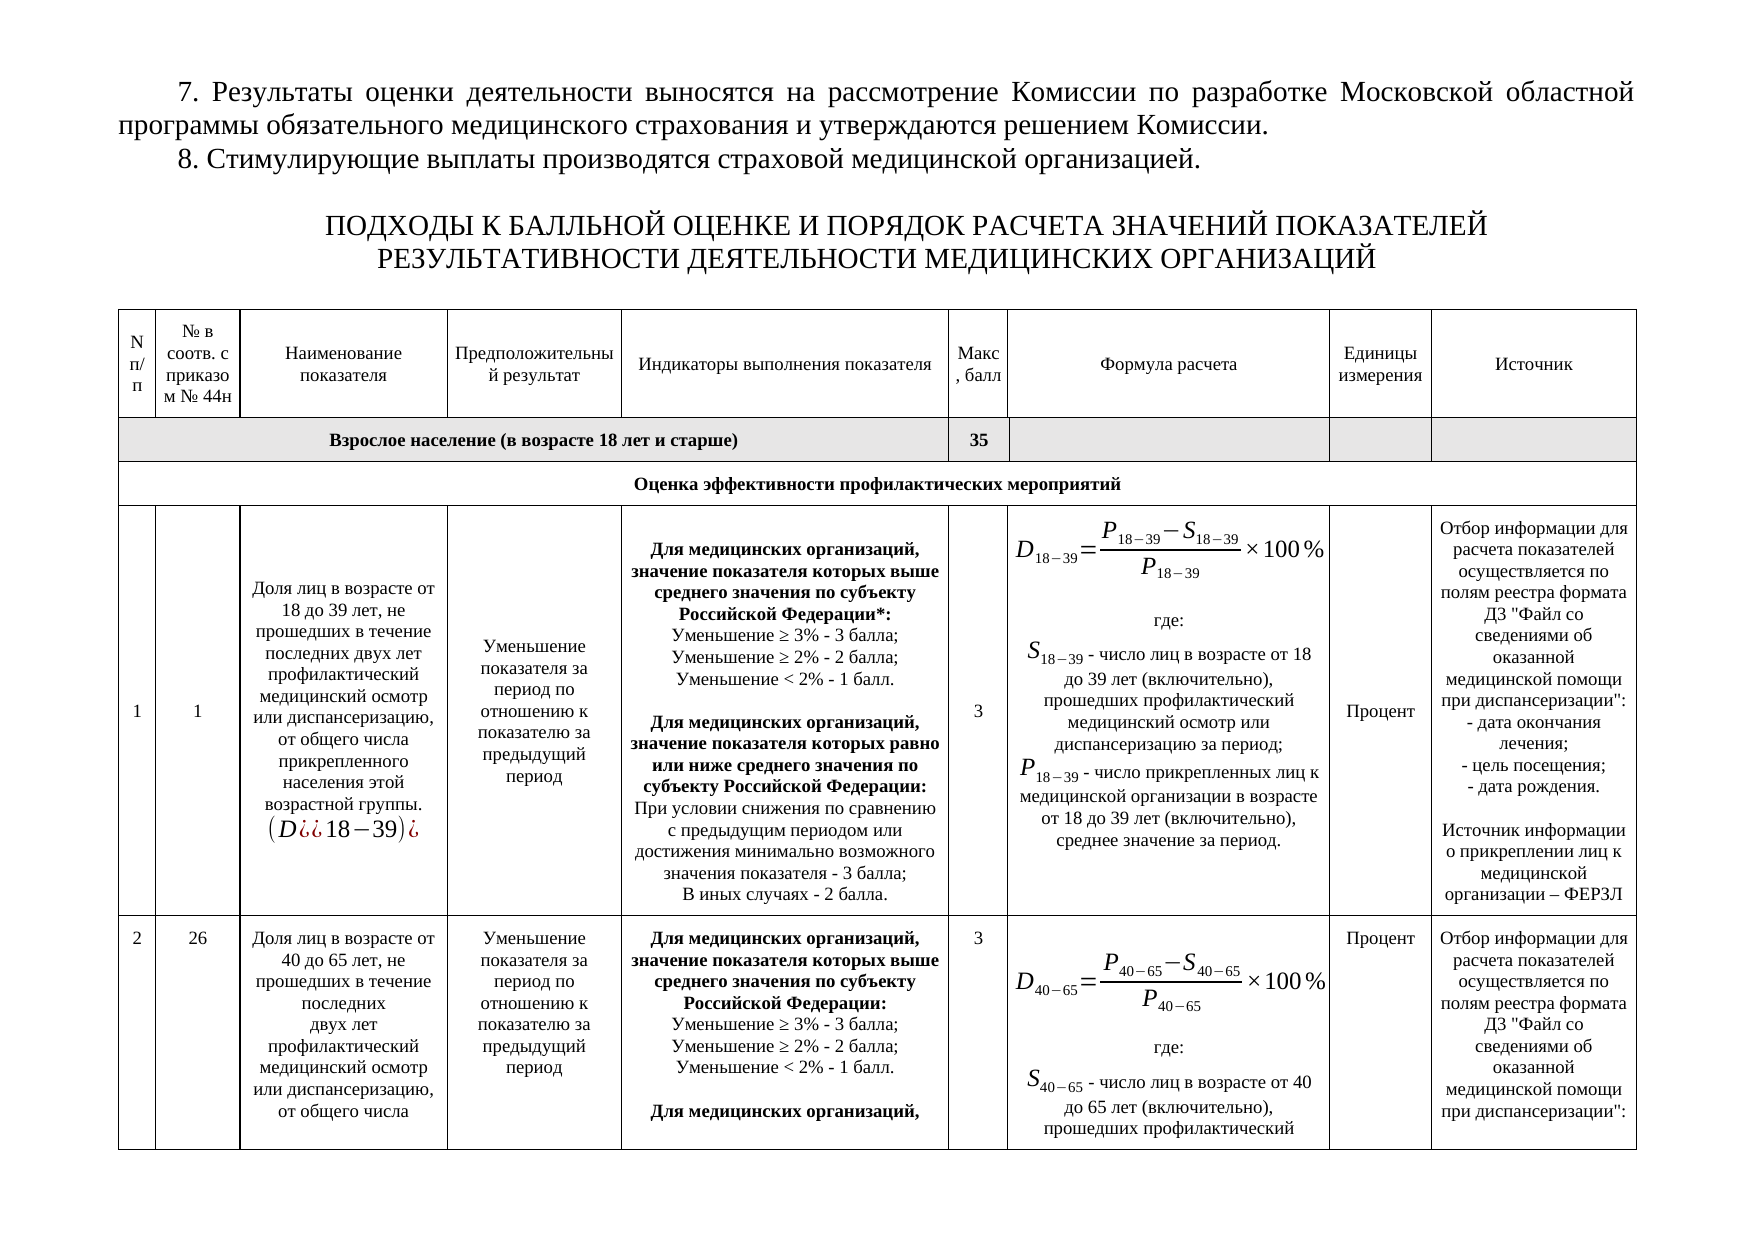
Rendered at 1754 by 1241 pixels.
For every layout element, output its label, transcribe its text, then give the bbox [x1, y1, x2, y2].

table_header Макс, балл [949, 310, 1007, 417]
table_cell 35 [949, 418, 1009, 461]
table_cell [1010, 418, 1329, 461]
table_cell 2 [119, 916, 155, 1149]
table_cell 26 [156, 916, 239, 1149]
table_cell Уменьшение показателя за период по отношению к показателю за предыдущий период [448, 506, 621, 915]
table_header Предположительный результат [448, 310, 621, 417]
table_cell 3 [949, 916, 1007, 1149]
table_cell где: - число лиц в возрасте от 18 до 39 лет (включительно), прошедших профилактический медицинский осмотр или диспансеризацию за период; - число прикрепленных лиц к медицинской организации в возрасте от 18 до 39 лет (включительно), среднее значение за период. [1008, 506, 1329, 915]
table_cell Процент [1330, 506, 1431, 915]
table_cell 1 [156, 506, 239, 915]
table_cell 1 [119, 506, 155, 915]
table_header Индикаторы выполнения показателя [622, 310, 948, 417]
table_header Формула расчета [1008, 310, 1329, 417]
table_header Источник [1432, 310, 1636, 417]
text 7. Результаты оценки деятельности выносятся на рассмотрение Комиссии по разработке Московской областной программы обязательного медицинского страхования и утверждаются решением Комиссии. [118, 74, 1636, 141]
table_cell Взрослое население (в возрасте 18 лет и старше) [119, 418, 948, 461]
table_header Наименование показателя [241, 310, 447, 417]
table_cell 3 [949, 506, 1007, 915]
table_cell Доля лиц в возрасте от 18 до 39 лет, не прошедших в течение последних двух лет профилактический медицинский осмотр или диспансеризацию, от общего числа прикрепленного населения этой возрастной группы. [241, 506, 447, 915]
table_header № в соотв. с приказом № 44н [156, 310, 239, 417]
table_cell Уменьшение показателя за период по отношению к показателю за предыдущий период [448, 916, 621, 1149]
text ПОДХОДЫ К БАЛЛЬНОЙ ОЦЕНКЕ И ПОРЯДОК РАСЧЕТА ЗНАЧЕНИЙ ПОКАЗАТЕЛЕЙ РЕЗУЛЬТАТИВНОСТИ ДЕЯТЕЛЬНОСТИ МЕДИЦИНСКИХ ОРГАНИЗАЦИЙ [118, 208, 1636, 275]
table_cell [1330, 418, 1431, 461]
table_cell [1432, 418, 1636, 461]
table_header N п/п [119, 310, 155, 417]
table_cell Для медицинских организаций, значение показателя которых выше среднего значения по субъекту Российской Федерации*: Уменьшение ≥ 3% - 3 балла; Уменьшение ≥ 2% - 2 балла; Уменьшение < 2% - 1 балл. Для медицинских организаций, значение показателя которых равно или ниже среднего значения по субъекту Российской Федерации: При условии снижения по сравнению с предыдущим периодом или достижения минимально возможного значения показателя - 3 балла; В иных случаях - 2 балла. [622, 506, 948, 915]
table_cell Процент [1330, 916, 1431, 1149]
table_cell Оценка эффективности профилактических мероприятий [119, 462, 1636, 505]
text 8. Стимулирующие выплаты производятся страховой медицинской организацией. [118, 141, 1636, 174]
table_header Единицы измерения [1330, 310, 1431, 417]
